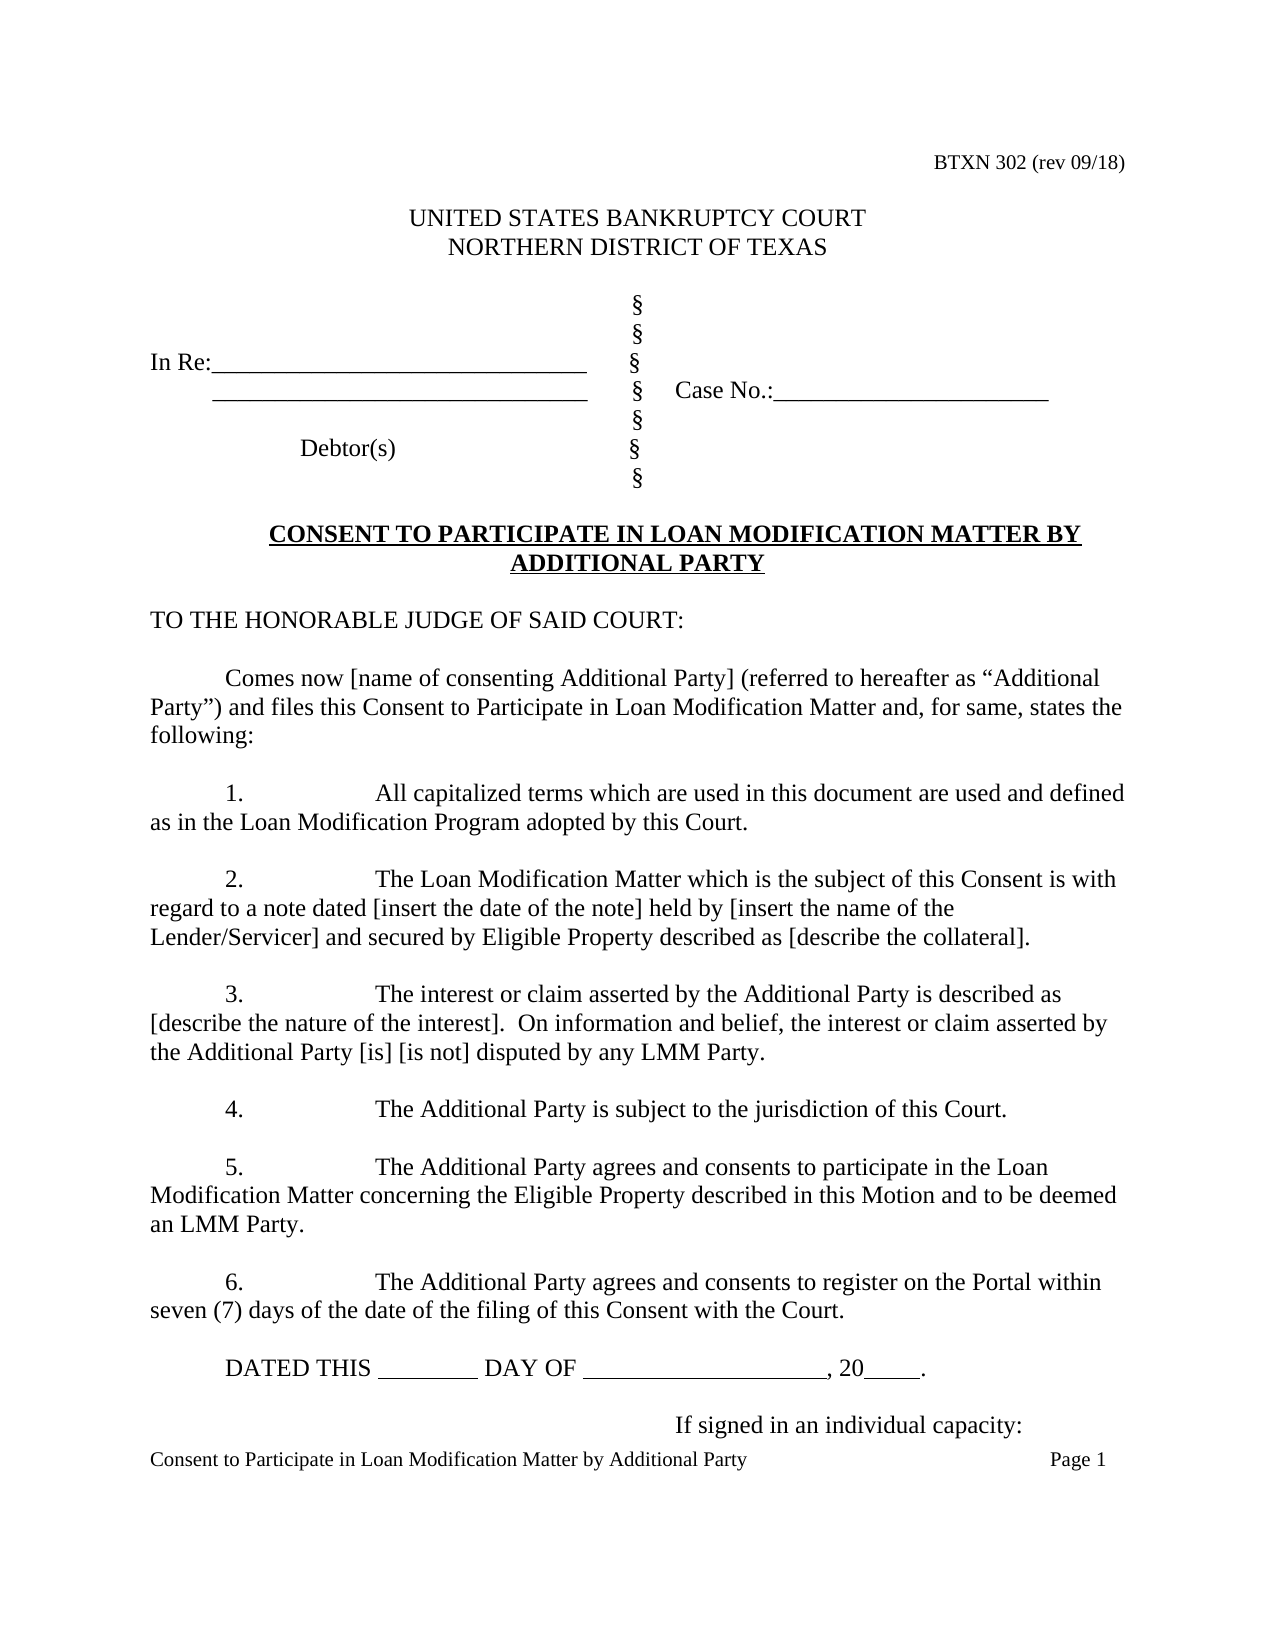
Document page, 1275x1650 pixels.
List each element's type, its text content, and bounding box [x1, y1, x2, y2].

list The interest or claim asserted by the Additional Party is described as [describe the nature of the interest]. On information and belief, the interest or claim asserted by the Additional Party [is] [is not] disputed by any LMM Party. [150, 979, 1125, 1065]
text CONSENT TO PARTICIPATE IN LOAN MODIFICATION MATTER BY [150, 519, 1125, 548]
text In Re:______________________________ § [150, 347, 1125, 375]
list The Loan Modification Matter which is the subject of this Consent is with regard to a note dated [insert the date of the note] held by [insert the name of the Lender/Servicer] and secured by Eligible Property described as [describe the collateral]. [150, 864, 1125, 950]
text TO THE HONORABLE JUDGE OF SAID COURT: [150, 605, 1125, 634]
text Debtor(s) § [150, 433, 1125, 462]
list DATED THIS DAY OF , 20 . [150, 1353, 1125, 1382]
list The Additional Party is subject to the jurisdiction of this Court. [150, 1094, 1125, 1123]
text § [600, 318, 1125, 347]
list The Additional Party agrees and consents to register on the Portal within seven (7) days of the date of the filing of this Consent with the Court. [150, 1267, 1125, 1324]
text § [150, 404, 1125, 433]
text UNITED STATES BANKRUPTCY COURT [150, 203, 1125, 232]
list If signed in an individual capacity: [150, 1410, 1125, 1439]
text NORTHERN DISTRICT OF TEXAS [150, 232, 1125, 260]
list All capitalized terms which are used in this document are used and defined as in the Loan Modification Program adopted by this Court. [150, 778, 1125, 835]
text § [600, 289, 1125, 318]
text ADDITIONAL PARTY [150, 548, 1125, 577]
text ______________________________ § Case No.:______________________ [150, 375, 1125, 404]
list The Additional Party agrees and consents to participate in the Loan Modification Matter concerning the Eligible Property described in this Motion and to be deemed an LMM Party. [150, 1152, 1125, 1238]
text Comes now [name of consenting Additional Party] (referred to hereafter as “Additional Party”) and files this Consent to Participate in Loan Modification Matter and, for same, states the following: [150, 663, 1125, 749]
text § [150, 462, 1125, 490]
